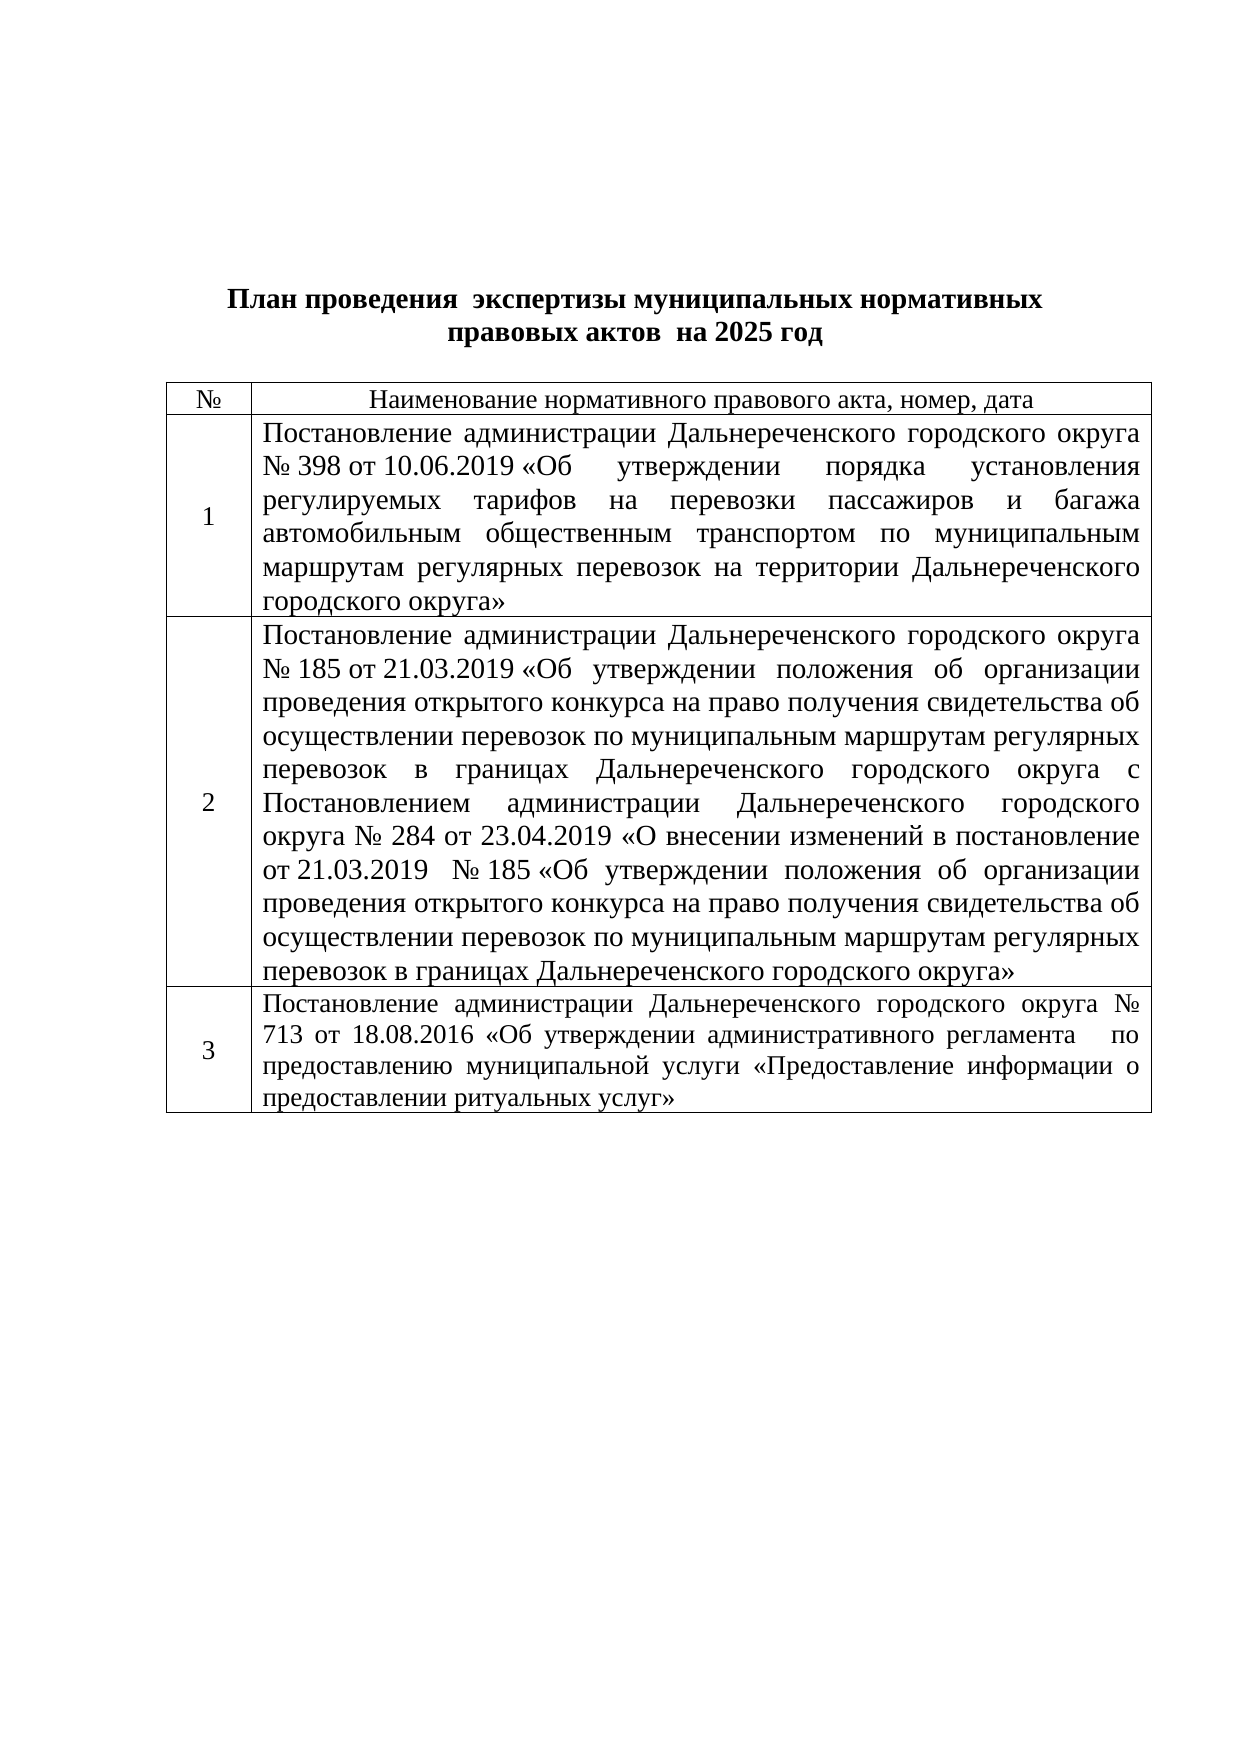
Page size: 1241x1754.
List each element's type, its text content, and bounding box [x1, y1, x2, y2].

table_cell 3 [167, 987, 251, 1112]
table_header Наименование нормативного правового акта, номер, дата [252, 383, 1151, 414]
table_cell Постановление администрации Дальнереченского городского округа № 398 от 10.06.2019 «Об утверждении порядка установления регулируемых тарифов на перевозки пассажиров и багажа автомобильным общественным транспортом по муниципальным маршрутам регулярных перевозок на территории Дальнереченского городского округа» [252, 415, 1151, 616]
table_cell Постановление администрации Дальнереченского городского округа № 185 от 21.03.2019 «Об утверждении положения об организации проведения открытого конкурса на право получения свидетельства об осуществлении перевозок по муниципальным маршрутам регулярных перевозок в границах Дальнереченского городского округа с Постановлением администрации Дальнереченского городского округа № 284 от 23.04.2019 «О внесении изменений в постановление от 21.03.2019 № 185 «Об утверждении положения об организации проведения открытого конкурса на право получения свидетельства об осуществлении перевозок по муниципальным маршрутам регулярных перевозок в границах Дальнереченского городского округа» [252, 617, 1151, 986]
table_cell Постановление администрации Дальнереченского городского округа № 713 от 18.08.2016 «Об утверждении административного регламента по предоставлению муниципальной услуги «Предоставление информации о предоставлении ритуальных услуг» [252, 987, 1151, 1112]
table_cell 1 [167, 415, 251, 616]
table_cell 2 [167, 617, 251, 986]
text План проведения экспертизы муниципальных нормативных правовых актов на 2025 год [177, 281, 1093, 348]
table_header № [167, 383, 251, 414]
